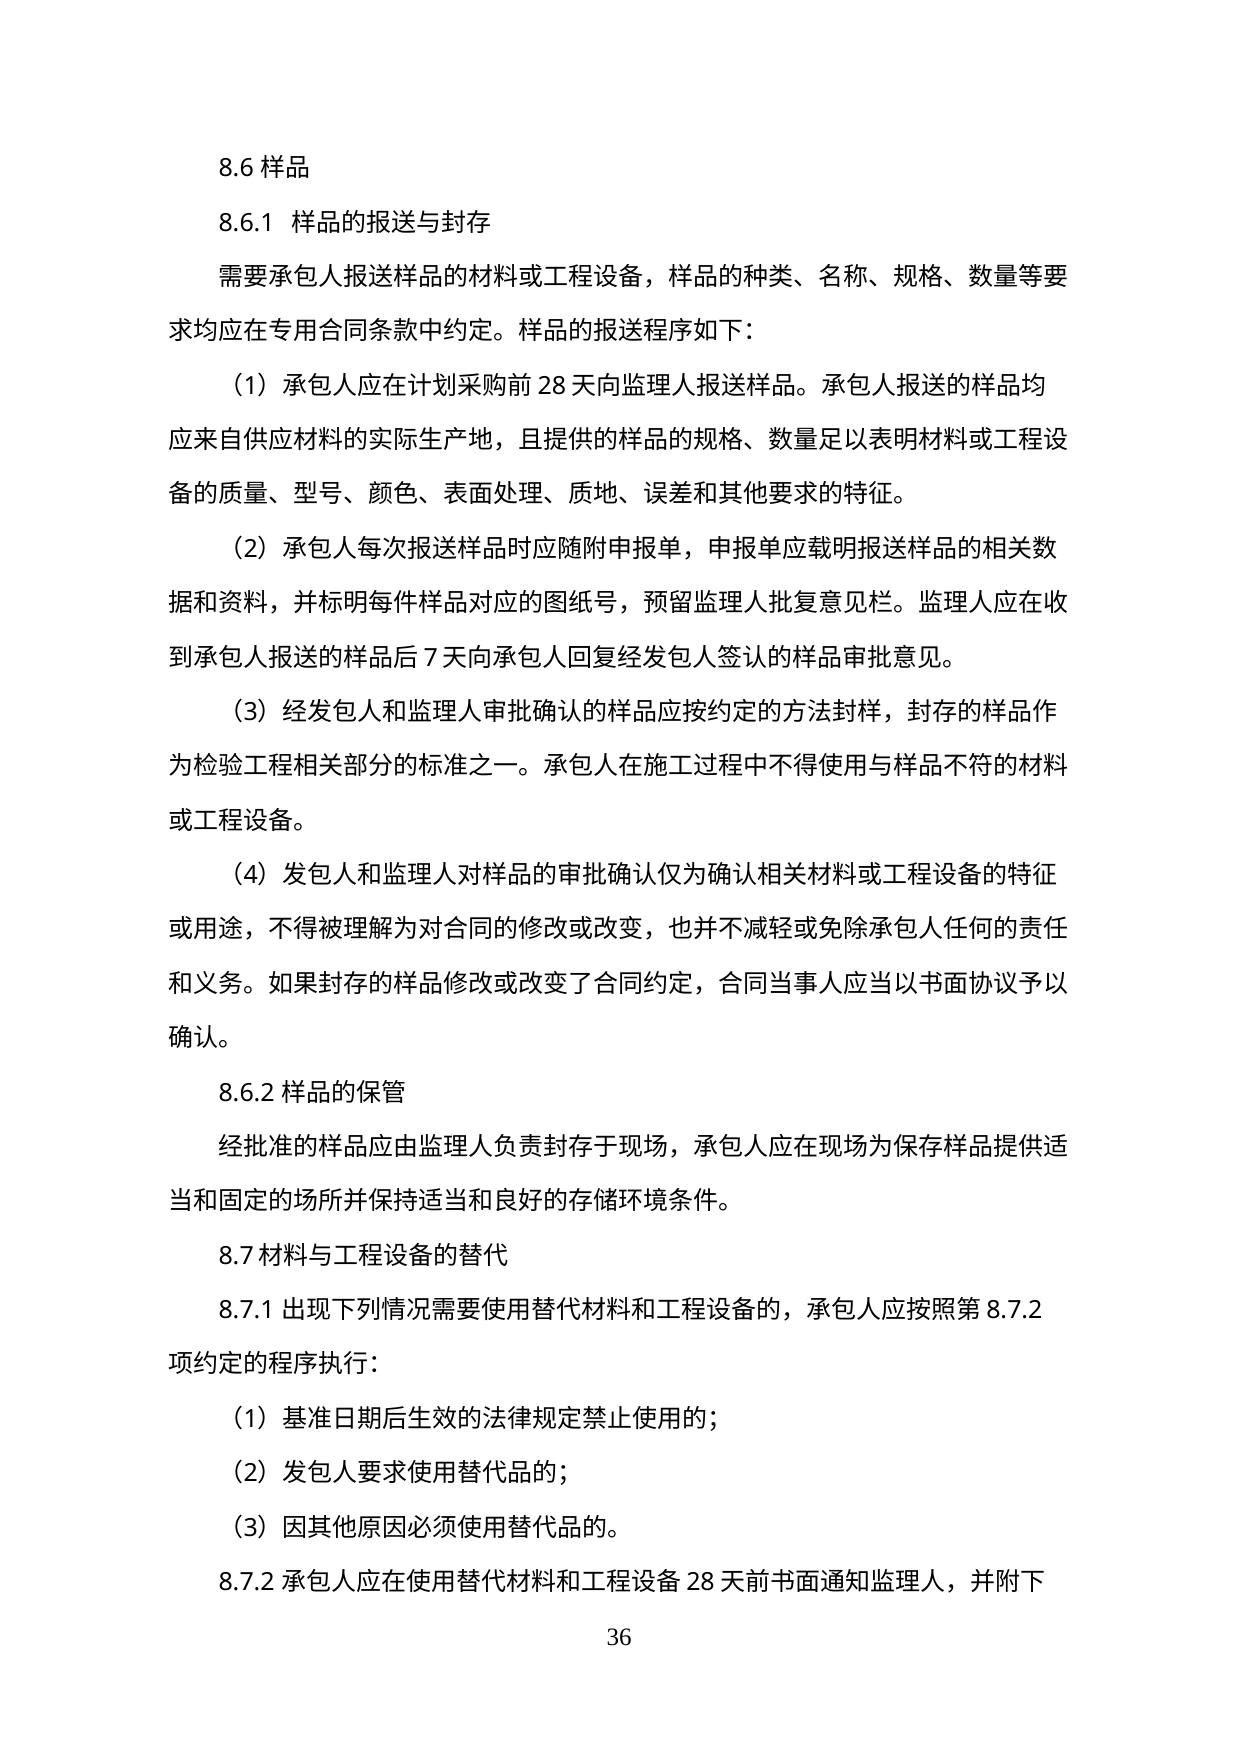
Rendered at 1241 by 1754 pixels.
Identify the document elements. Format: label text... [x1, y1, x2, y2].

text 8.7材料与工程设备的替代 [168, 1235, 1069, 1271]
text （2）发包人要求使用替代品的； [168, 1453, 1069, 1489]
text （2）承包人每次报送样品时应随附申报单，申报单应载明报送样品的相关数据和资料，并标明每件样品对应的图纸号，预留监理人批复意见栏。监理人应在收到承包人报送的样品后7天向承包人回复经发包人签认的样品审批意见。 [168, 528, 1069, 673]
text （3）因其他原因必须使用替代品的。 [168, 1507, 1069, 1543]
text （1）承包人应在计划采购前28天向监理人报送样品。承包人报送的样品均应来自供应材料的实际生产地，且提供的样品的规格、数量足以表明材料或工程设备的质量、型号、颜色、表面处理、质地、误差和其他要求的特征。 [168, 365, 1069, 510]
text 8.7.1 出现下列情况需要使用替代材料和工程设备的，承包人应按照第8.7.2项约定的程序执行： [168, 1289, 1069, 1380]
text 8.6 样品 [168, 148, 1069, 184]
text 8.6.1 样品的报送与封存 [168, 202, 1069, 238]
text 需要承包人报送样品的材料或工程设备，样品的种类、名称、规格、数量等要求均应在专用合同条款中约定。样品的报送程序如下： [168, 256, 1069, 347]
text （4）发包人和监理人对样品的审批确认仅为确认相关材料或工程设备的特征或用途，不得被理解为对合同的修改或改变，也并不减轻或免除承包人任何的责任和义务。如果封存的样品修改或改变了合同约定，合同当事人应当以书面协议予以确认。 [168, 854, 1069, 1054]
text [168, 1561, 1069, 1598]
text （3）经发包人和监理人审批确认的样品应按约定的方法封样，封存的样品作为检验工程相关部分的标准之一。承包人在施工过程中不得使用与样品不符的材料或工程设备。 [168, 691, 1069, 836]
text 经批准的样品应由监理人负责封存于现场，承包人应在现场为保存样品提供适当和固定的场所并保持适当和良好的存储环境条件。 [168, 1126, 1069, 1217]
text 8.6.2 样品的保管 [168, 1072, 1069, 1108]
text （1）基准日期后生效的法律规定禁止使用的； [168, 1398, 1069, 1434]
